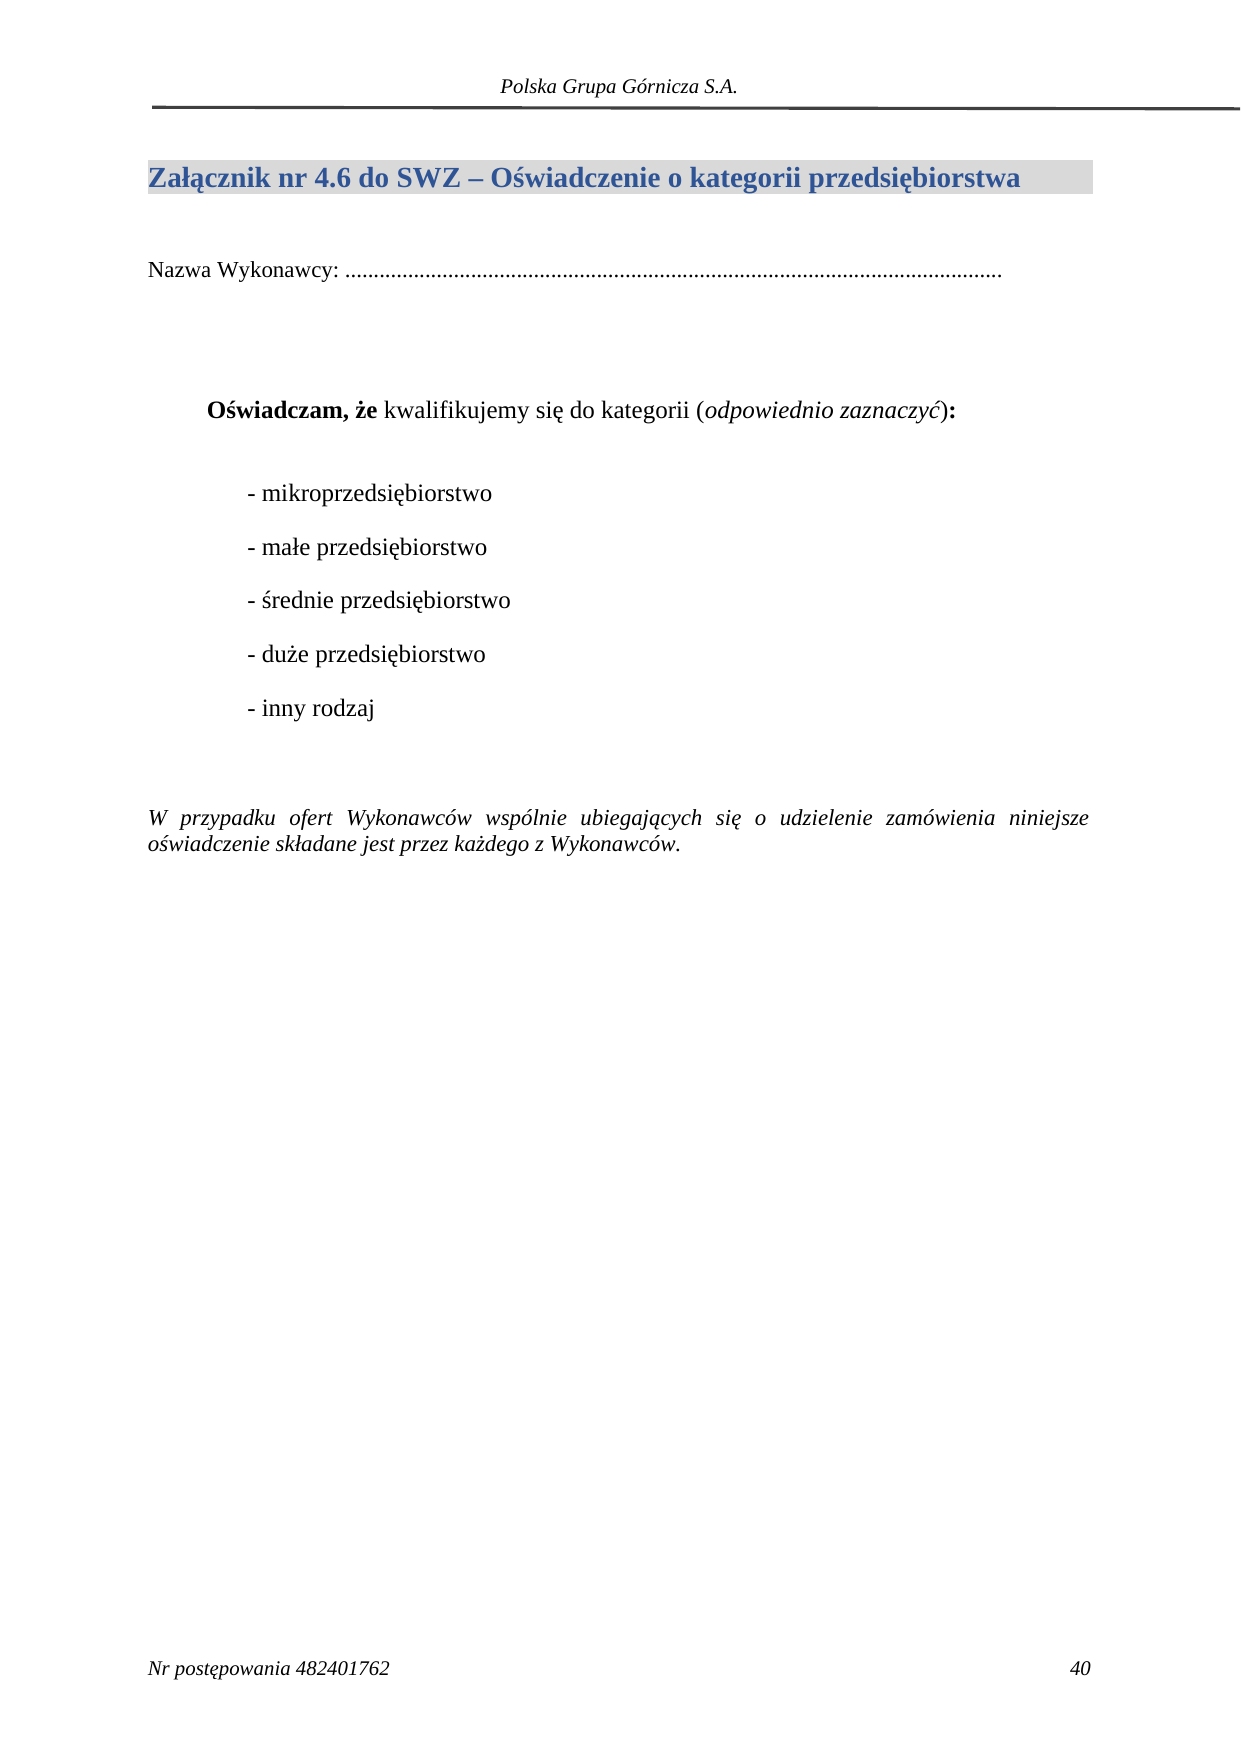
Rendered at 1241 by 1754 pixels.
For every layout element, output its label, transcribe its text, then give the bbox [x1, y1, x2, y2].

text  - małe przedsiębiorstwo [221, 532, 1093, 560]
text Oświadczam, że kwalifikujemy się do kategorii (odpowiednio zaznaczyć): [207, 395, 1093, 424]
text  - duże przedsiębiorstwo [221, 639, 1093, 668]
text W przypadku ofert Wykonawców wspólnie ubiegających się o udzielenie zamówienia niniejsze oświadczenie składane jest przez każdego z Wykonawców. [148, 804, 1093, 857]
subtitle Załącznik nr 4.6 do SWZ – Oświadczenie o kategorii przedsiębiorstwa [148, 160, 1093, 194]
text  - inny rodzaj [221, 693, 1093, 722]
text  - mikroprzedsiębiorstwo [221, 478, 1093, 507]
text Nazwa Wykonawcy: ................................................................................................................... [148, 256, 1093, 283]
text  - średnie przedsiębiorstwo [221, 585, 1093, 614]
